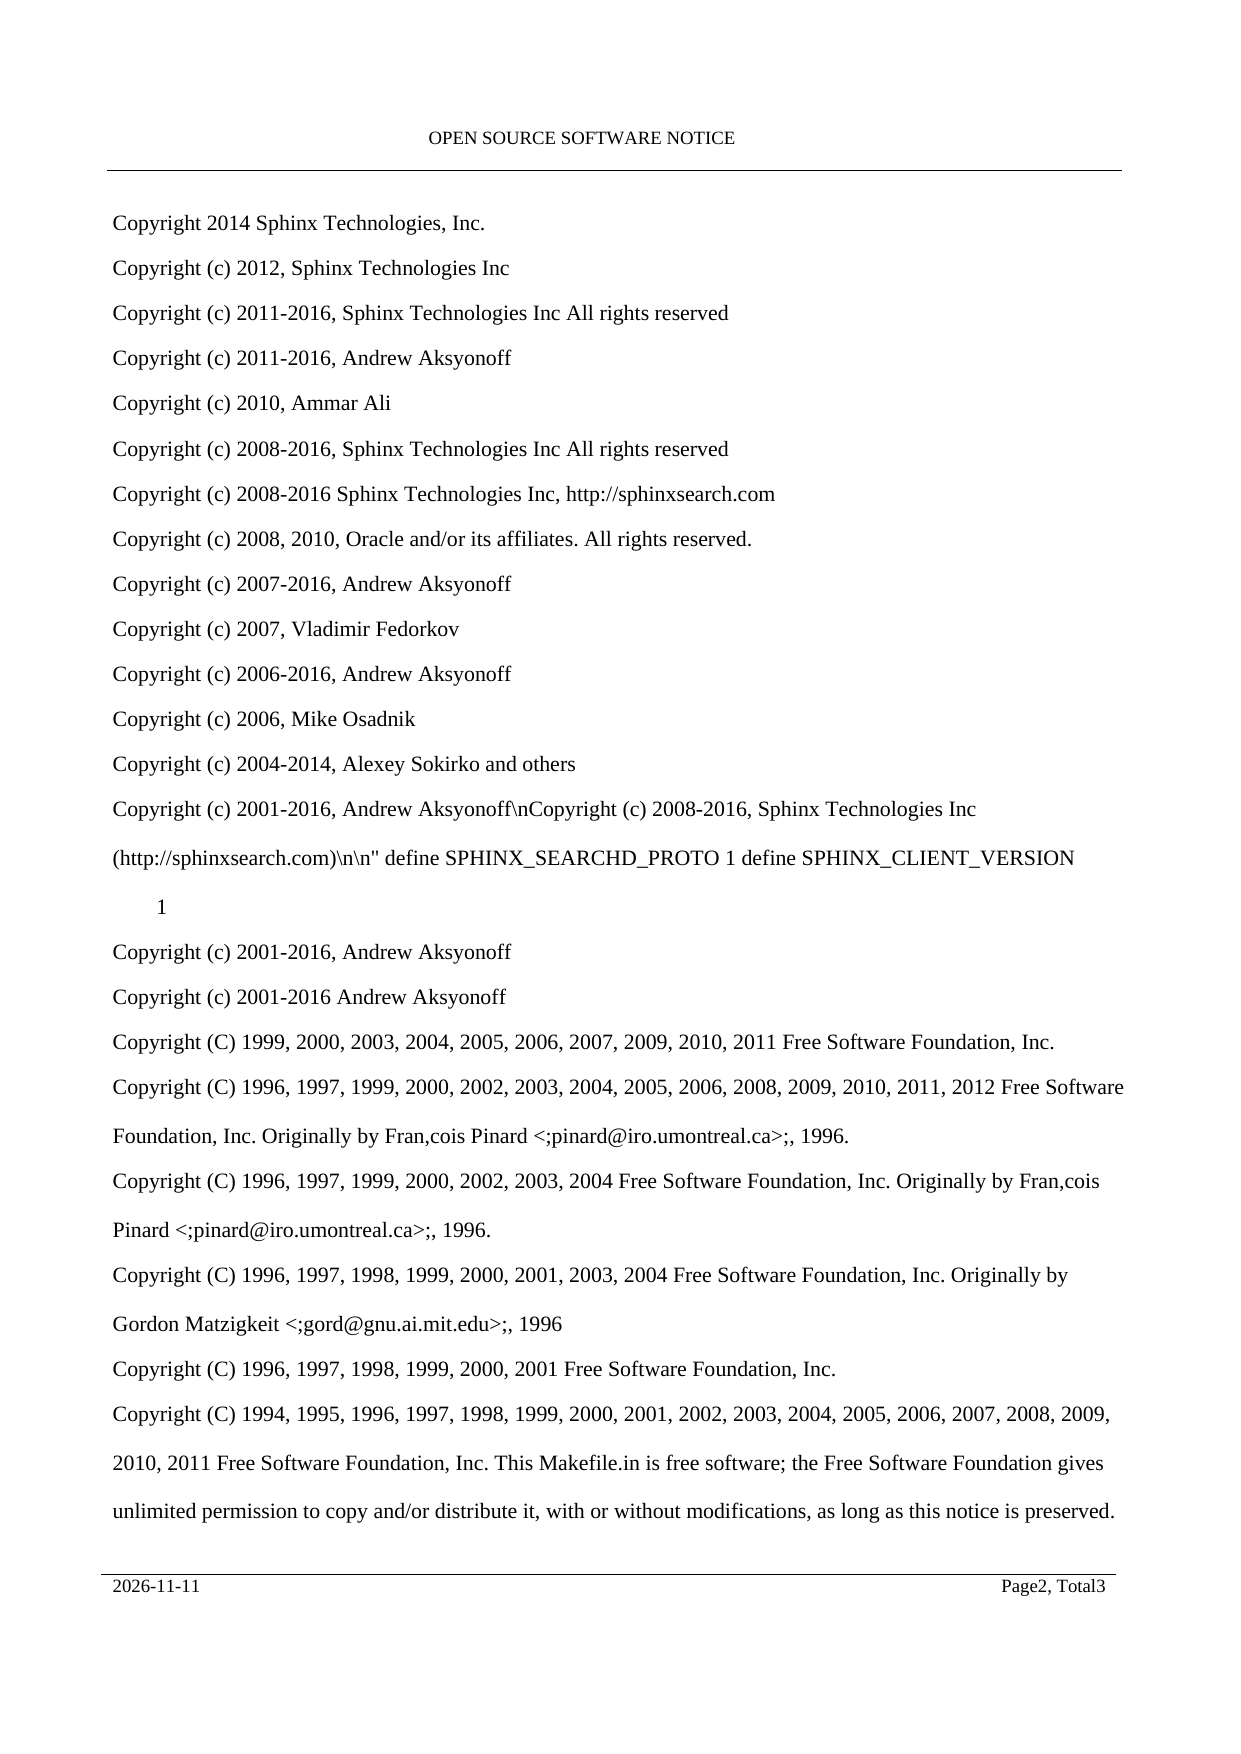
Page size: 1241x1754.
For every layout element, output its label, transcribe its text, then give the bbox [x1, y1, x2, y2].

text Copyright (C) 1994, 1995, 1996, 1997, 1998, 1999, 2000, 2001, 2002, 2003, 2004, 2005, 2006, 2007, 2008, 2009, 2010, 2011 Free Software Foundation, Inc. This Makefile.in is free software; the Free Software Foundation gives unlimited permission to copy and/or distribute it, with or without modifications, as long as this notice is preserved. [112, 1397, 1128, 1527]
text Copyright (c) 2011-2016, Andrew Aksyonoff [112, 342, 1128, 374]
text Copyright (C) 1999, 2000, 2003, 2004, 2005, 2006, 2007, 2009, 2010, 2011 Free Software Foundation, Inc. [112, 1026, 1128, 1058]
text Copyright (c) 2007-2016, Andrew Aksyonoff [112, 567, 1128, 600]
text Copyright 2014 Sphinx Technologies, Inc. [112, 206, 1128, 239]
text Copyright (C) 1996, 1997, 1999, 2000, 2002, 2003, 2004, 2005, 2006, 2008, 2009, 2010, 2011, 2012 Free Software Foundation, Inc. Originally by Fran,cois Pinard <;pinard@iro.umontreal.ca>;, 1996. [112, 1071, 1128, 1152]
text Copyright (c) 2001-2016 Andrew Aksyonoff [112, 980, 1128, 1013]
text Copyright (C) 1996, 1997, 1998, 1999, 2000, 2001 Free Software Foundation, Inc. [112, 1352, 1128, 1385]
text Copyright (c) 2012, Sphinx Technologies Inc [112, 251, 1128, 284]
text Copyright (c) 2006-2016, Andrew Aksyonoff [112, 657, 1128, 690]
text Copyright (c) 2011-2016, Sphinx Technologies Inc All rights reserved [112, 297, 1128, 329]
text Copyright (c) 2001-2016, Andrew Aksyonoff [112, 935, 1128, 968]
text Copyright (c) 2010, Ammar Ali [112, 387, 1128, 419]
text Copyright (c) 2007, Vladimir Fedorkov [112, 612, 1128, 645]
text Copyright (c) 2004-2014, Alexey Sokirko and others [112, 748, 1128, 780]
text Copyright (C) 1996, 1997, 1998, 1999, 2000, 2001, 2003, 2004 Free Software Foundation, Inc. Originally by Gordon Matzigkeit <;gord@gnu.ai.mit.edu>;, 1996 [112, 1258, 1128, 1339]
text Copyright (c) 2008-2016, Sphinx Technologies Inc All rights reserved [112, 432, 1128, 464]
text Copyright (c) 2008-2016 Sphinx Technologies Inc, http://sphinxsearch.com [112, 477, 1128, 509]
text Copyright (c) 2008, 2010, Oracle and/or its affiliates. All rights reserved. [112, 522, 1128, 554]
text Copyright (c) 2006, Mike Osadnik [112, 702, 1128, 735]
text Copyright (c) 2001-2016, Andrew Aksyonoff\nCopyright (c) 2008-2016, Sphinx Technologies Inc (http://sphinxsearch.com)\n\n" define SPHINX_SEARCHD_PROTO 1 define SPHINX_CLIENT_VERSION 1 [112, 793, 1128, 923]
text Copyright (C) 1996, 1997, 1999, 2000, 2002, 2003, 2004 Free Software Foundation, Inc. Originally by Fran,cois Pinard <;pinard@iro.umontreal.ca>;, 1996. [112, 1164, 1128, 1246]
